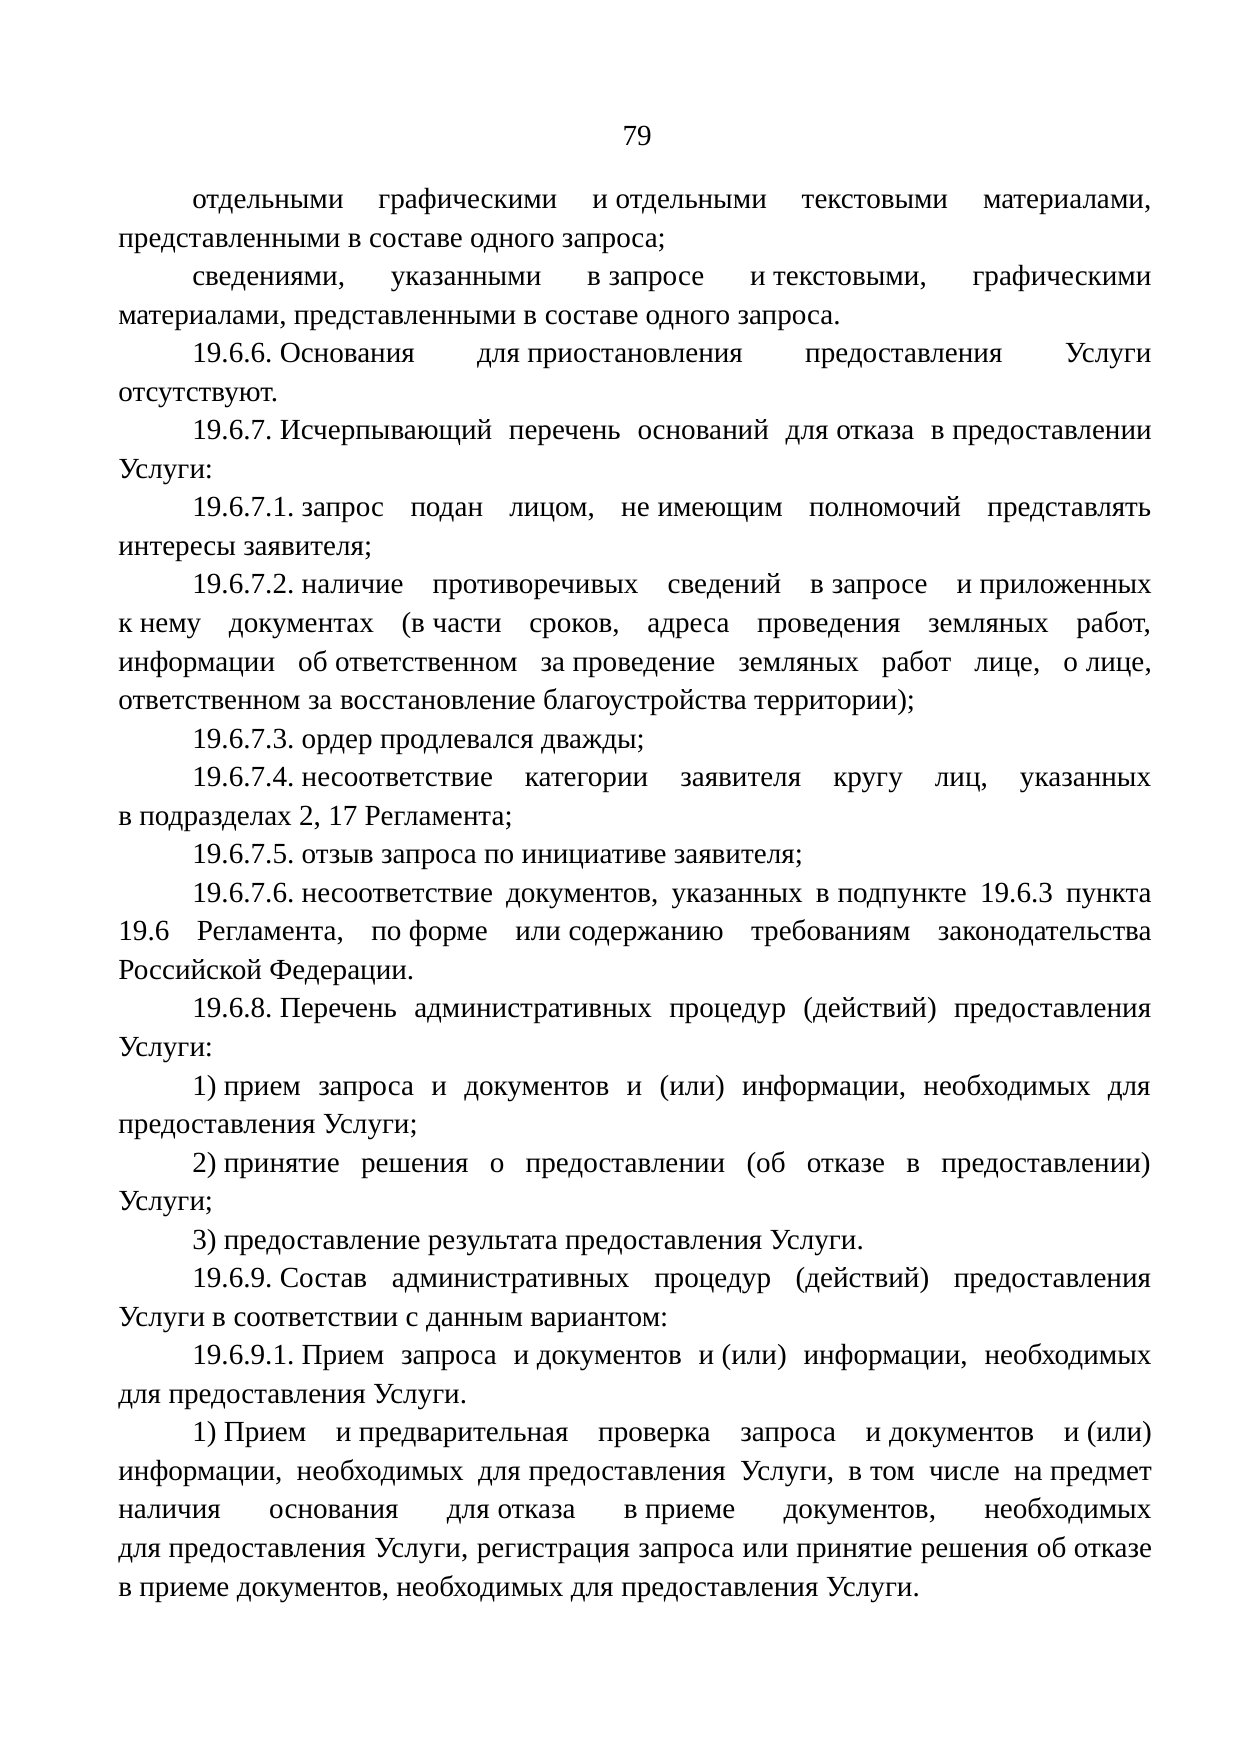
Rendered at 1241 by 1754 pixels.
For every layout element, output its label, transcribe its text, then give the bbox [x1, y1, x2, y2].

text отдельными графическими и отдельными текстовыми материалами, представленными в составе одного запроса; [118, 181, 1152, 253]
text 19.6.7.1. запрос подан лицом, не имеющим полномочий представлять интересы заявителя; [118, 489, 1152, 562]
text 19.6.9.1. Прием запроса и документов и (или) информации, необходимых для предоставления Услуги. [118, 1337, 1152, 1409]
text 1) прием запроса и документов и (или) информации, необходимых для предоставления Услуги; [118, 1068, 1152, 1140]
text 19.6.8. Перечень административных процедур (действий) предоставления Услуги: [118, 991, 1152, 1063]
text 19.6.7.5. отзыв запроса по инициативе заявителя; [118, 836, 1152, 870]
text 1) Прием и предварительная проверка запроса и документов и (или) информации, необходимых для предоставления Услуги, в том числе на предмет наличия основания для отказа в приеме документов, необходимых для предоставления Услуги, регистрация запроса или принятие решения об отказе в приеме документов, необходимых для предоставления Услуги. [118, 1414, 1152, 1602]
text 2) принятие решения о предоставлении (об отказе в предоставлении) Услуги; [118, 1145, 1152, 1217]
text 19.6.7. Исчерпывающий перечень оснований для отказа в предоставлении Услуги: [118, 412, 1152, 484]
text 3) предоставление результата предоставления Услуги. [118, 1222, 1152, 1255]
text сведениями, указанными в запросе и текстовыми, графическими материалами, представленными в составе одного запроса. [118, 258, 1152, 330]
text 19.6.7.4. несоответствие категории заявителя кругу лиц, указанных в подразделах 2, 17 Регламента; [118, 759, 1152, 831]
text 19.6.6. Основания для приостановления предоставления Услуги отсутствуют. [118, 335, 1152, 407]
text 19.6.7.3. ордер продлевался дважды; [118, 721, 1152, 754]
text 19.6.7.2. наличие противоречивых сведений в запросе и приложенных к нему документах (в части сроков, адреса проведения земляных работ, информации об ответственном за проведение земляных работ лице, о лице, ответственном за восстановление благоустройства территории); [118, 567, 1152, 716]
text 19.6.7.6. несоответствие документов, указанных в подпункте 19.6.3 пункта 19.6 Регламента, по форме или содержанию требованиям законодательства Российской Федерации. [118, 875, 1152, 986]
text 19.6.9. Состав административных процедур (действий) предоставления Услуги в соответствии с данным вариантом: [118, 1260, 1152, 1332]
